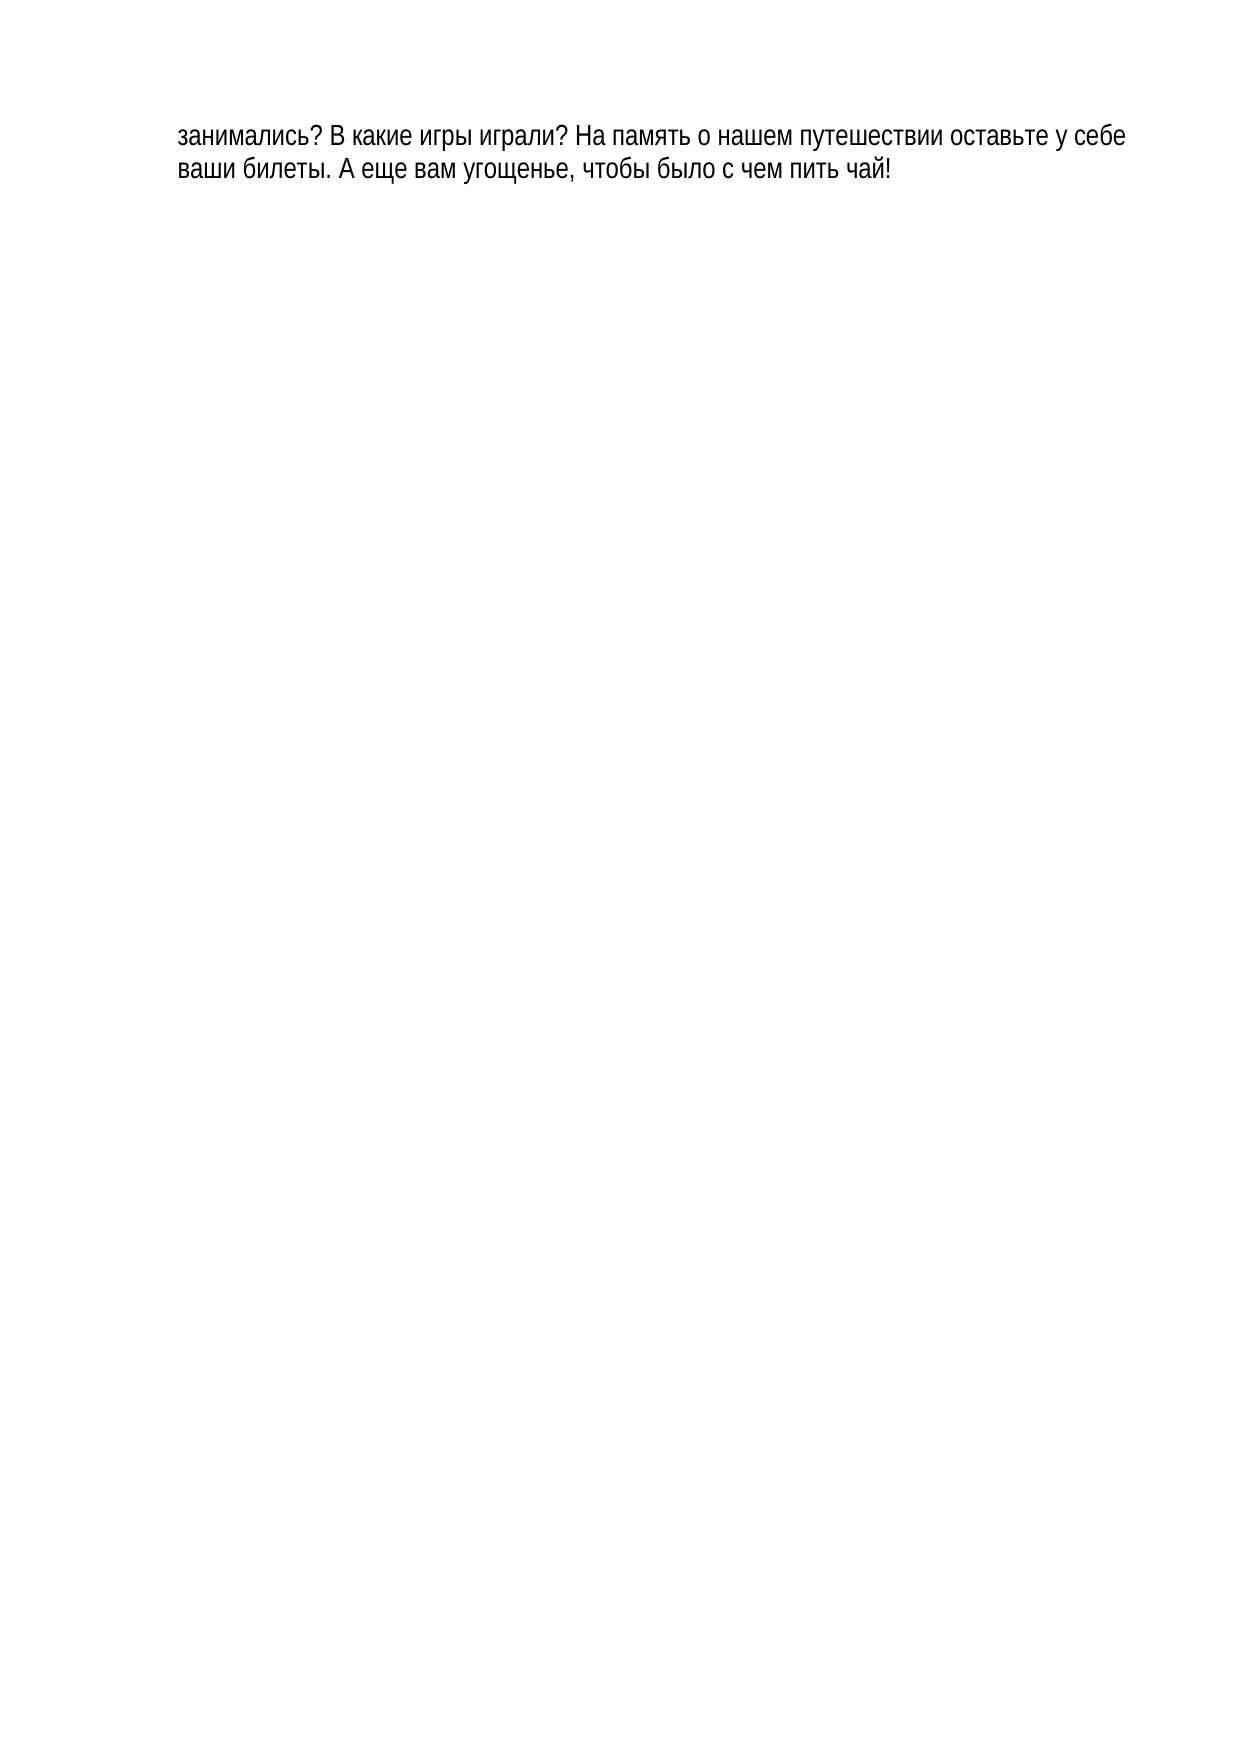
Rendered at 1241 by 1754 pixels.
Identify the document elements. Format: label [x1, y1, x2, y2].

text [177, 118, 1152, 185]
